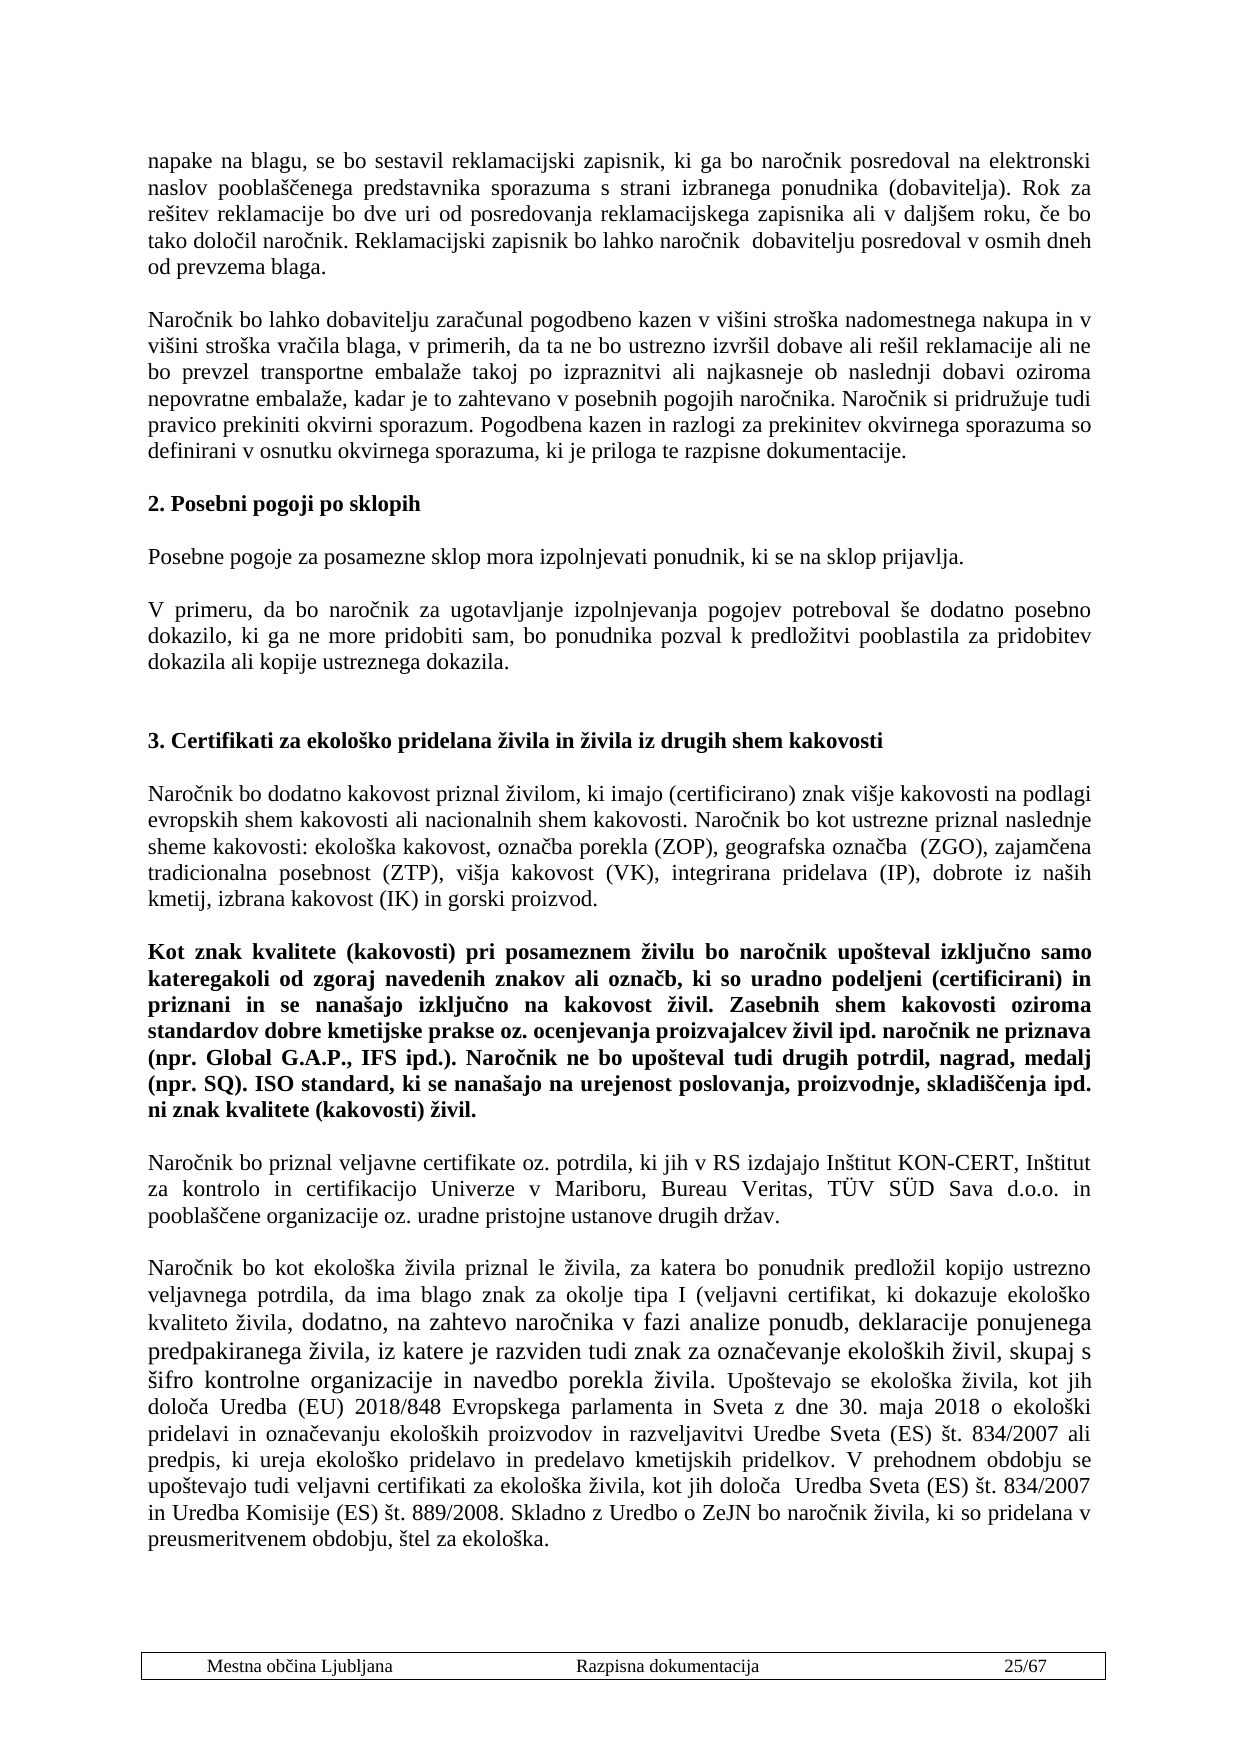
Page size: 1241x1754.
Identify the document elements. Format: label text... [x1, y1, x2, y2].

text Naročnik bo priznal veljavne certifikate oz. potrdila, ki jih v RS izdajajo Inštitut KON-CERT, Inštitut za kontrolo in certifikacijo Univerze v Mariboru, Bureau Veritas, TÜV SÜD Sava d.o.o. in pooblaščene organizacije oz. uradne pristojne ustanove drugih držav. [148, 1149, 1093, 1228]
text Naročnik bo kot ekološka živila priznal le živila, za katera bo ponudnik predložil kopijo ustrezno veljavnega potrdila, da ima blago znak za okolje tipa I (veljavni certifikat, ki dokazuje ekološko kvaliteto živila, dodatno, na zahtevo naročnika v fazi analize ponudb, deklaracije ponujenega predpakiranega živila, iz katere je razviden tudi znak za označevanje ekoloških živil, skupaj s šifro kontrolne organizacije in navedbo porekla živila. Upoštevajo se ekološka živila, kot jih določa Uredba (EU) 2018/848 Evropskega parlamenta in Sveta z dne 30. maja 2018 o ekološki pridelavi in označevanju ekoloških proizvodov in razveljavitvi Uredbe Sveta (ES) št. 834/2007 ali predpis, ki ureja ekološko pridelavo in predelavo kmetijskih pridelkov. V prehodnem obdobju se upoštevajo tudi veljavni certifikati za ekološka živila, kot jih določa Uredba Sveta (ES) št. 834/2007 in Uredba Komisije (ES) št. 889/2008. Skladno z Uredbo o ZeJN bo naročnik živila, ki so pridelana v preusmeritvenem obdobju, štel za ekološka. [148, 1254, 1093, 1552]
text Naročnik bo lahko dobavitelju zaračunal pogodbeno kazen v višini stroška nadomestnega nakupa in v višini stroška vračila blaga, v primerih, da ta ne bo ustrezno izvršil dobave ali rešil reklamacije ali ne bo prevzel transportne embalaže takoj po izpraznitvi ali najkasneje ob naslednji dobavi oziroma nepovratne embalaže, kadar je to zahtevano v posebnih pogojih naročnika. Naročnik si pridružuje tudi pravico prekiniti okvirni sporazum. Pogodbena kazen in razlogi za prekinitev okvirnega sporazuma so definirani v osnutku okvirnega sporazuma, ki je priloga te razpisne dokumentacije. [148, 306, 1093, 464]
text Naročnik bo dodatno kakovost priznal živilom, ki imajo (certificirano) znak višje kakovosti na podlagi evropskih shem kakovosti ali nacionalnih shem kakovosti. Naročnik bo kot ustrezne priznal naslednje sheme kakovosti: ekološka kakovost, označba porekla (ZOP), geografska označba (ZGO), zajamčena tradicionalna posebnost (ZTP), višja kakovost (VK), integrirana pridelava (IP), dobrote iz naših kmetij, izbrana kakovost (IK) in gorski proizvod. [148, 780, 1093, 912]
text Kot znak kvalitete (kakovosti) pri posameznem živilu bo naročnik upošteval izključno samo kateregakoli od zgoraj navedenih znakov ali označb, ki so uradno podeljeni (certificirani) in priznani in se nanašajo izključno na kakovost živil. Zasebnih shem kakovosti oziroma standardov dobre kmetijske prakse oz. ocenjevanja proizvajalcev živil ipd. naročnik ne priznava (npr. Global G.A.P., IFS ipd.). Naročnik ne bo upošteval tudi drugih potrdil, nagrad, medalj (npr. SQ). ISO standard, ki se nanašajo na urejenost poslovanja, proizvodnje, skladiščenja ipd. ni znak kvalitete (kakovosti) živil. [148, 938, 1093, 1123]
text Posebne pogoje za posamezne sklop mora izpolnjevati ponudnik, ki se na sklop prijavlja. [148, 543, 1093, 569]
text V primeru, da bo naročnik za ugotavljanje izpolnjevanja pogojev potreboval še dodatno posebno dokazilo, ki ga ne more pridobiti sam, bo ponudnika pozval k predložitvi pooblastila za pridobitev dokazila ali kopije ustreznega dokazila. [148, 596, 1093, 675]
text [148, 148, 1093, 279]
subtitle 2. Posebni pogoji po sklopih [148, 490, 1093, 517]
subtitle 3. Certifikati za ekološko pridelana živila in živila iz drugih shem kakovosti [148, 727, 1093, 754]
